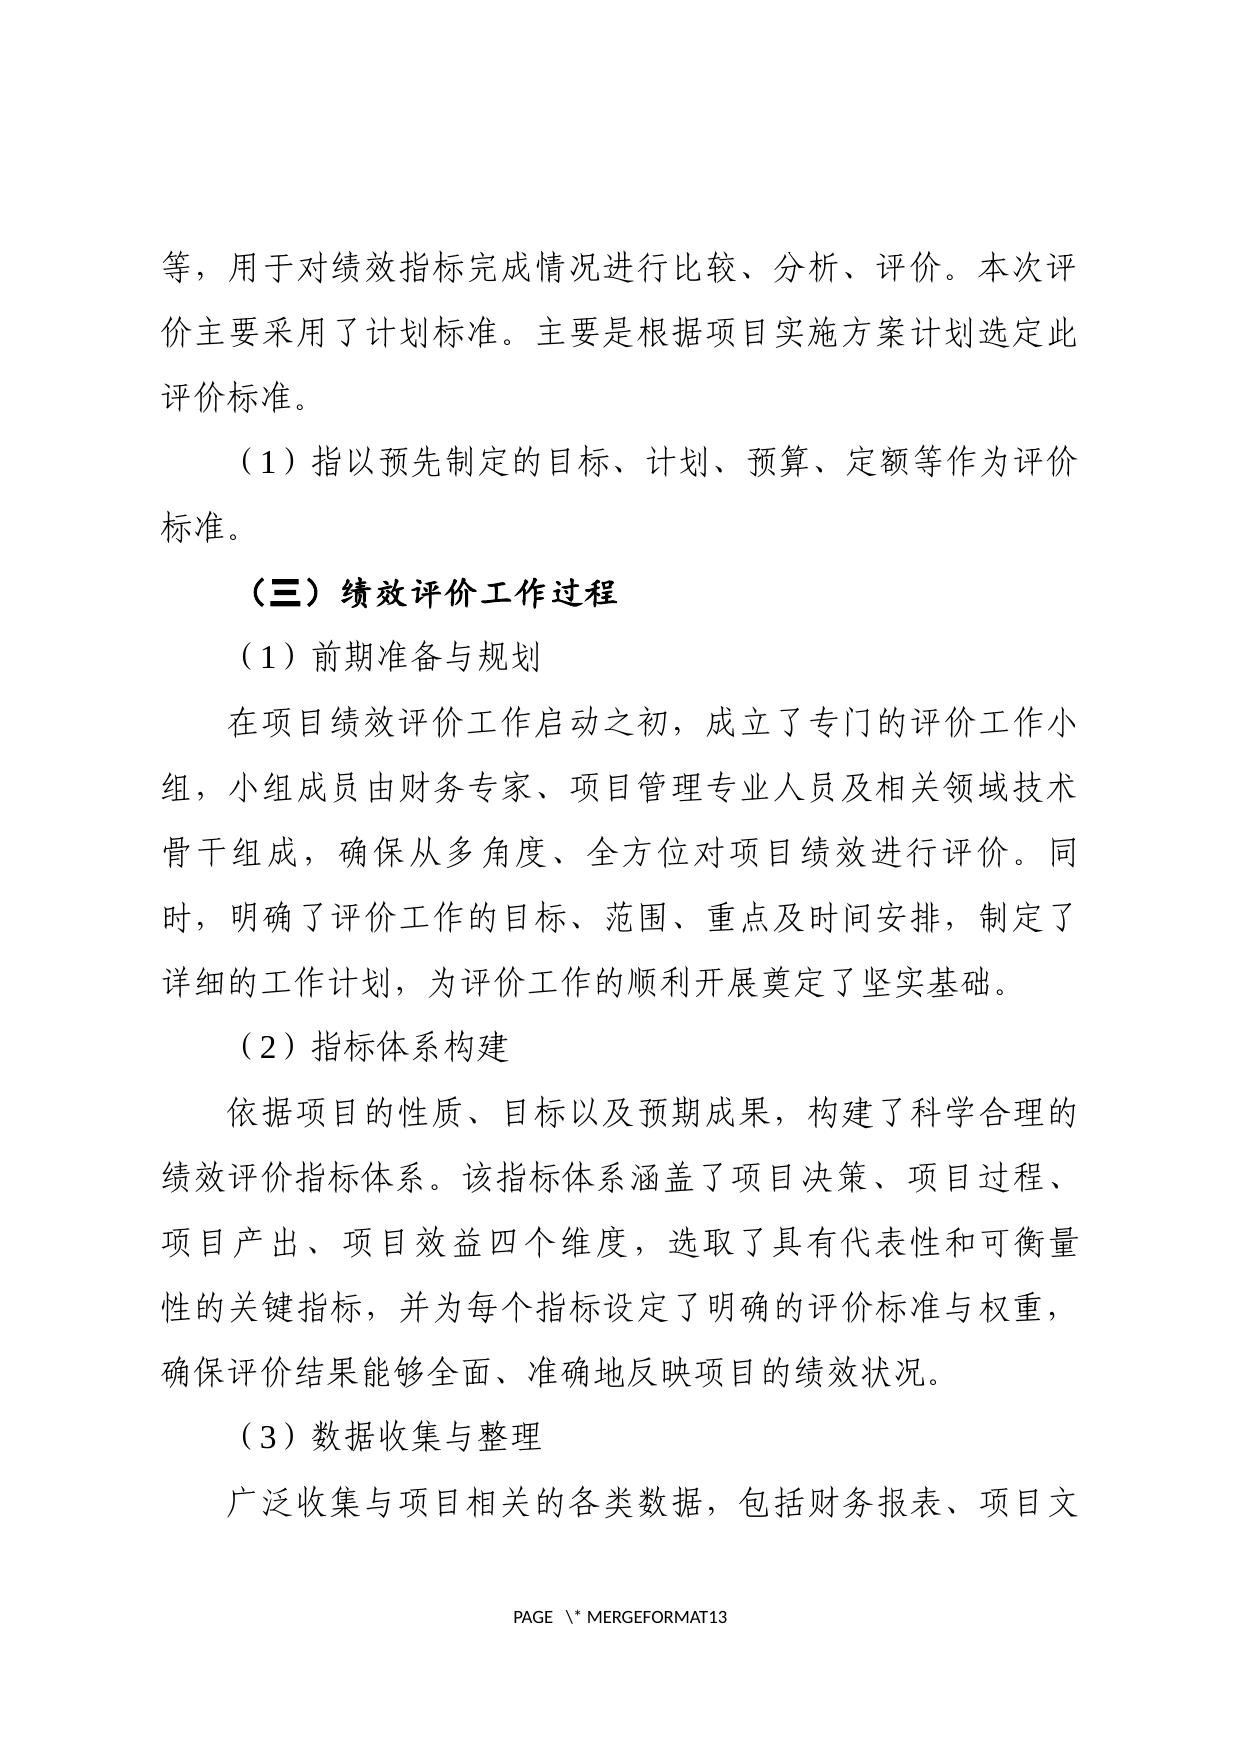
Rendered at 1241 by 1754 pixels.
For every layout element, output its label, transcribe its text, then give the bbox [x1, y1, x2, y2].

text （1）指以预先制定的目标、计划、预算、定额等作为评价标准。 [159, 428, 1081, 558]
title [159, 233, 1081, 428]
text 在项目绩效评价工作启动之初，成立了专门的评价工作小组，小组成员由财务专家、项目管理专业人员及相关领域技术骨干组成，确保从多角度、全方位对项目绩效进行评价。同时，明确了评价工作的目标、范围、重点及时间安排，制定了详细的工作计划，为评价工作的顺利开展奠定了坚实基础。 [159, 688, 1081, 1013]
text （1）前期准备与规划 [159, 623, 1081, 688]
text 依据项目的性质、目标以及预期成果，构建了科学合理的绩效评价指标体系。该指标体系涵盖了项目决策、项目过程、项目产出、项目效益四个维度，选取了具有代表性和可衡量性的关键指标，并为每个指标设定了明确的评价标准与权重，确保评价结果能够全面、准确地反映项目的绩效状况。 [159, 1078, 1081, 1403]
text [159, 1468, 1081, 1533]
text （3）数据收集与整理 [159, 1403, 1081, 1468]
text （2）指标体系构建 [159, 1013, 1081, 1078]
title 绩效评价工作过程 [159, 558, 1081, 623]
